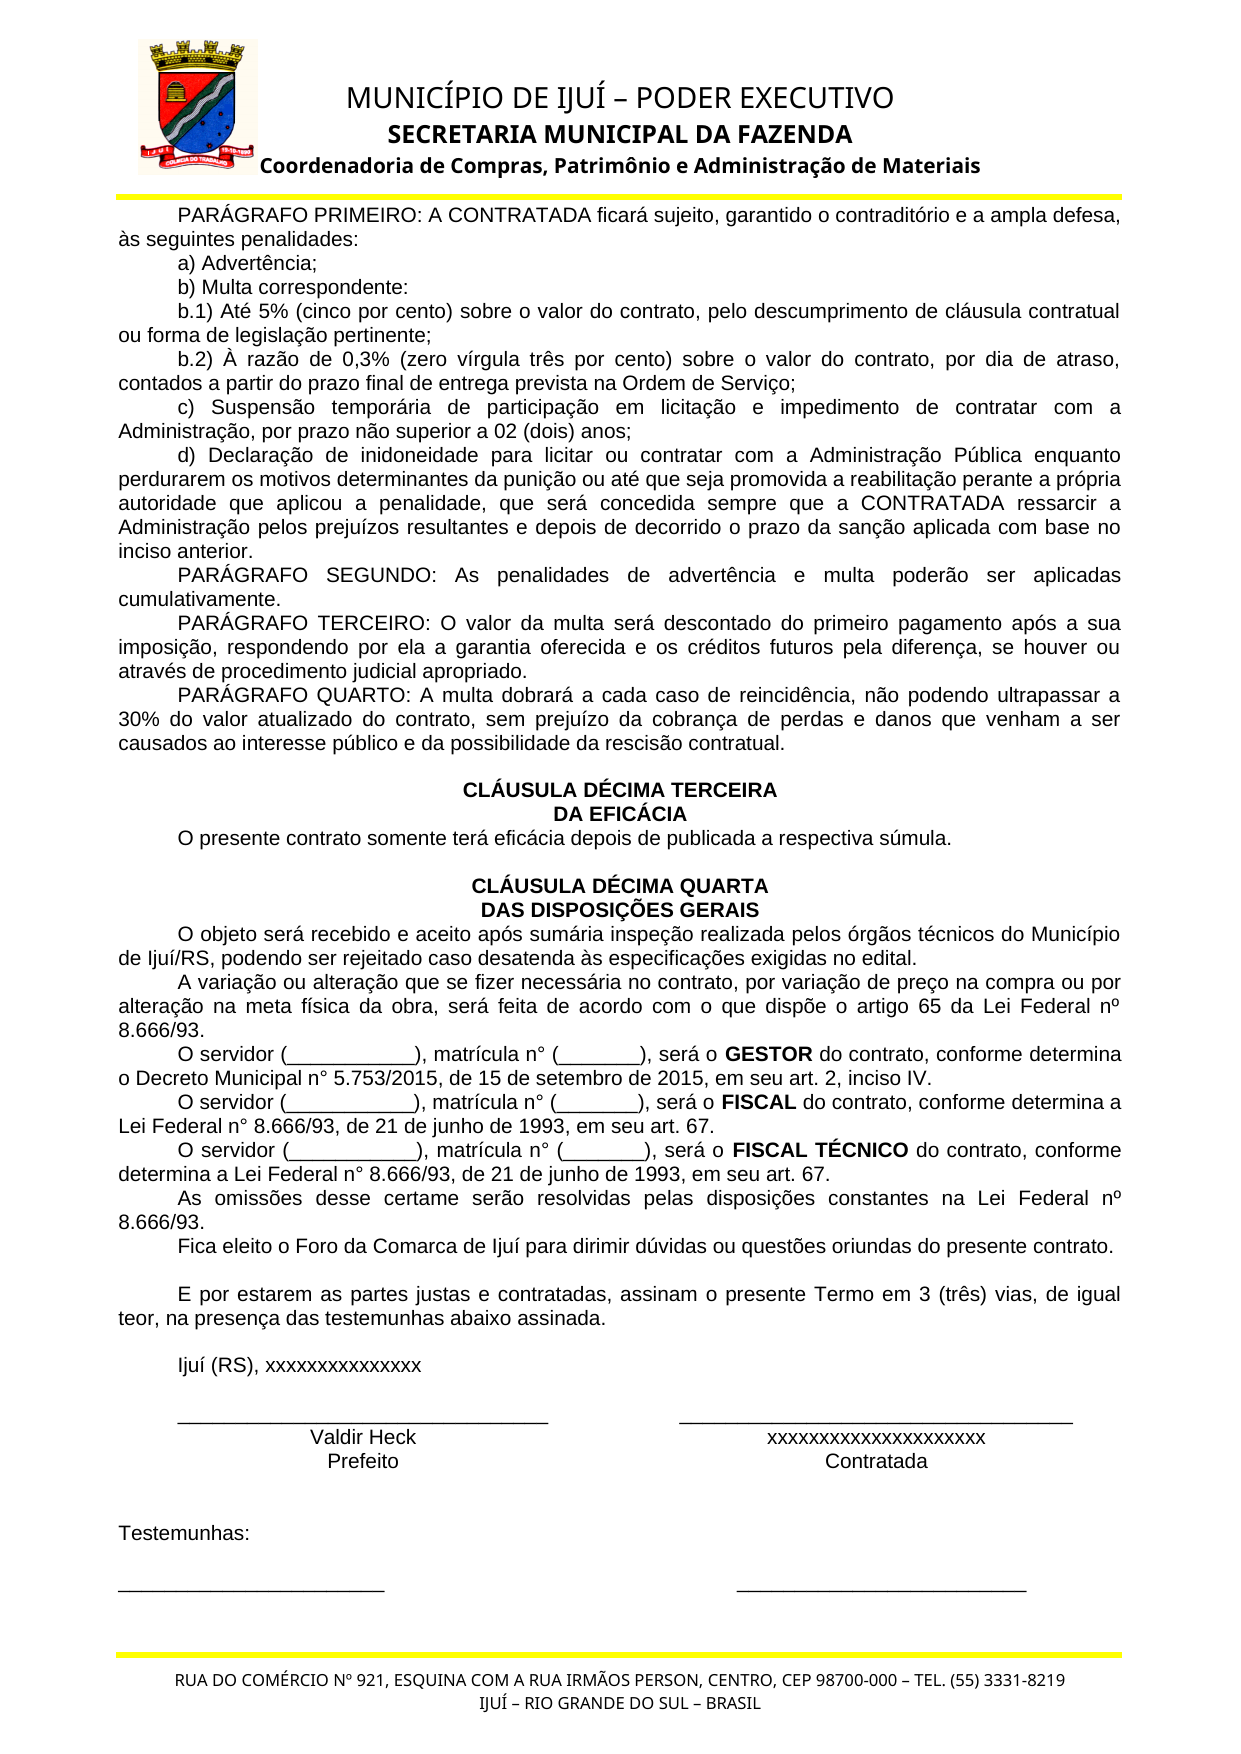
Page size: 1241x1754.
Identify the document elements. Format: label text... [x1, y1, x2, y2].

text A variação ou alteração que se fizer necessária no contrato, por variação de preço na compra ou por alteração na meta física da obra, será feita de acordo com o que dispõe o artigo 65 da Lei Federal nº 8.666/93. [118, 970, 1122, 1042]
text O presente contrato somente terá eficácia depois de publicada a respectiva súmula. [118, 826, 1122, 850]
text d) Declaração de inidoneidade para licitar ou contratar com a Administração Pública enquanto perdurarem os motivos determinantes da punição ou até que seja promovida a reabilitação perante a própria autoridade que aplicou a penalidade, que será concedida sempre que a CONTRATADA ressarcir a Administração pelos prejuízos resultantes e depois de decorrido o prazo da sanção aplicada com base no inciso anterior. [118, 443, 1122, 563]
table_cell Prefeito [107, 1449, 619, 1473]
text Testemunhas: [118, 1521, 1122, 1545]
text _______________________ _________________________ [118, 1569, 1122, 1593]
text c) Suspensão temporária de participação em licitação e impedimento de contratar com a Administração, por prazo não superior a 02 (dois) anos; [118, 395, 1122, 443]
table_cell xxxxxxxxxxxxxxxxxxxxx [619, 1425, 1133, 1449]
text As omissões desse certame serão resolvidas pelas disposições constantes na Lei Federal nº 8.666/93. [118, 1186, 1122, 1233]
text Fica eleito o Foro da Comarca de Ijuí para dirimir dúvidas ou questões oriundas do presente contrato. [118, 1233, 1122, 1257]
text DAS DISPOSIÇÕES GERAIS [118, 898, 1122, 922]
text O servidor (___________), matrícula n° (_______), será o FISCAL TÉCNICO do contrato, conforme determina a Lei Federal n° 8.666/93, de 21 de junho de 1993, em seu art. 67. [118, 1138, 1122, 1186]
picture [138, 39, 258, 175]
text b) Multa correspondente: [118, 275, 1122, 299]
text b.2) À razão de 0,3% (zero vírgula três por cento) sobre o valor do contrato, por dia de atraso, contados a partir do prazo final de entrega prevista na Ordem de Serviço; [118, 347, 1122, 395]
table_cell Valdir Heck [107, 1425, 619, 1449]
text CLÁUSULA DÉCIMA QUARTA [118, 874, 1122, 898]
text O servidor (___________), matrícula n° (_______), será o FISCAL do contrato, conforme determina a Lei Federal n° 8.666/93, de 21 de junho de 1993, em seu art. 67. [118, 1090, 1122, 1138]
text DA EFICÁCIA [118, 802, 1122, 826]
text O objeto será recebido e aceito após sumária inspeção realizada pelos órgãos técnicos do Município de Ijuí/RS, podendo ser rejeitado caso desatenda às especificações exigidas no edital. [118, 922, 1122, 970]
text PARÁGRAFO PRIMEIRO: A CONTRATADA ficará sujeito, garantido o contraditório e a ampla defesa, às seguintes penalidades: [118, 203, 1122, 251]
text O servidor (___________), matrícula n° (_______), será o GESTOR do contrato, conforme determina o Decreto Municipal n° 5.753/2015, de 15 de setembro de 2015, em seu art. 2, inciso IV. [118, 1042, 1122, 1090]
text E por estarem as partes justas e contratadas, assinam o presente Termo em 3 (três) vias, de igual teor, na presença das testemunhas abaixo assinada. [118, 1281, 1122, 1329]
table_cell Contratada [619, 1449, 1133, 1473]
table_header ________________________________ [107, 1401, 619, 1425]
table_header __________________________________ [619, 1401, 1133, 1425]
text CLÁUSULA DÉCIMA TERCEIRA [118, 778, 1122, 802]
text b.1) Até 5% (cinco por cento) sobre o valor do contrato, pelo descumprimento de cláusula contratual ou forma de legislação pertinente; [118, 299, 1122, 347]
text Ijuí (RS), xxxxxxxxxxxxxxx [118, 1353, 1122, 1377]
text PARÁGRAFO QUARTO: A multa dobrará a cada caso de reincidência, não podendo ultrapassar a 30% do valor atualizado do contrato, sem prejuízo da cobrança de perdas e danos que venham a ser causados ao interesse público e da possibilidade da rescisão contratual. [118, 682, 1122, 754]
text PARÁGRAFO SEGUNDO: As penalidades de advertência e multa poderão ser aplicadas cumulativamente. [118, 563, 1122, 611]
text PARÁGRAFO TERCEIRO: O valor da multa será descontado do primeiro pagamento após a sua imposição, respondendo por ela a garantia oferecida e os créditos futuros pela diferença, se houver ou através de procedimento judicial apropriado. [118, 611, 1122, 682]
text a) Advertência; [118, 251, 1122, 275]
